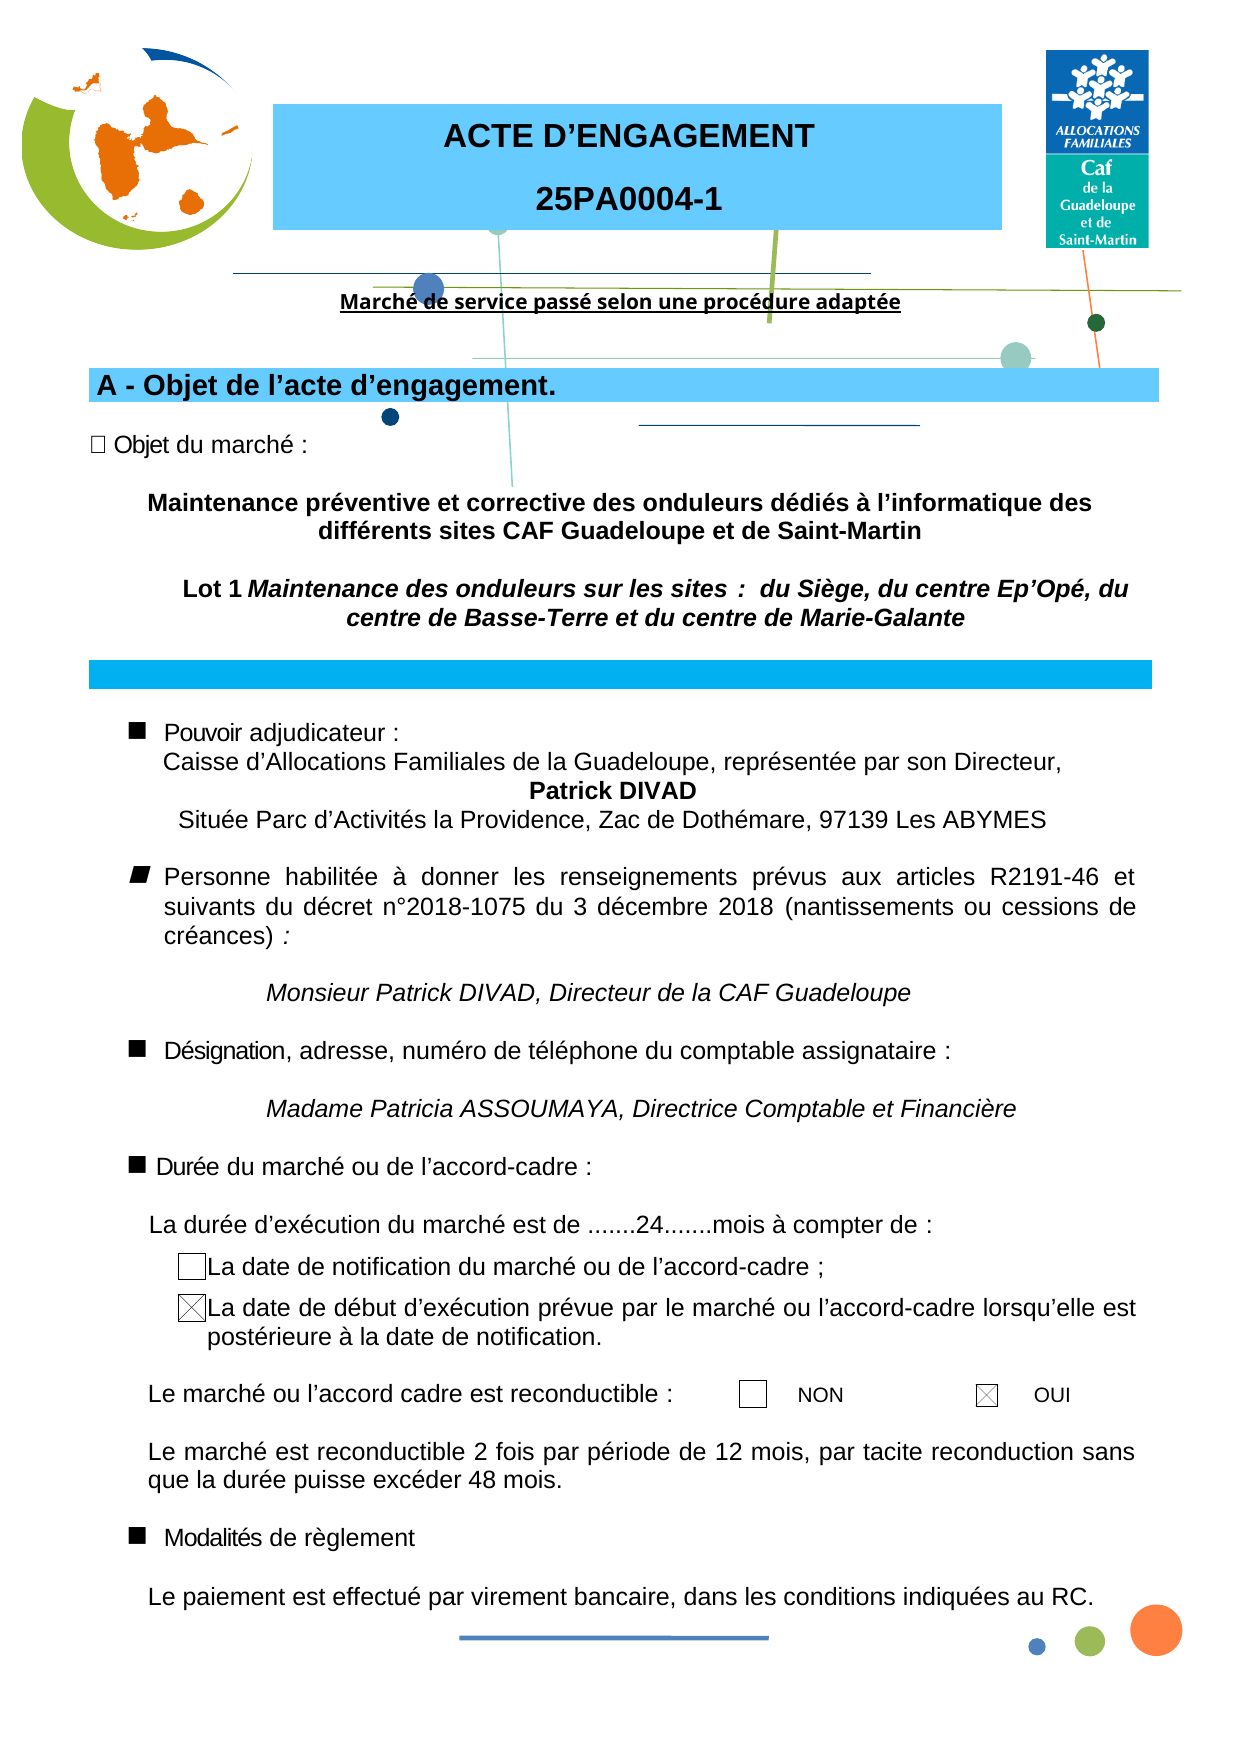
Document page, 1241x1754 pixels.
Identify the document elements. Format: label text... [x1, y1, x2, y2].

text La date de notification du marché ou de l’accord-cadre ; [148, 1252, 1137, 1280]
text Madame Patricia ASSOUMAYA, Directrice Comptable et Financière [266, 1094, 1137, 1123]
picture [1046, 50, 1149, 248]
text Monsieur Patrick DIVAD, Directeur de la CAF Guadeloupe [266, 978, 1137, 1007]
table_header ACTE D’ENGAGEMENT 25PA0004-1 [273, 104, 985, 230]
text Le marché est reconductible 2 fois par période de 12 mois, par tacite reconduction sans que la durée puisse excéder 48 mois. [148, 1437, 1137, 1494]
list Désignation, adresse, numéro de téléphone du comptable assignataire : [126, 1036, 1137, 1066]
table_header [985, 104, 1002, 230]
text Marché de service passé selon une procédure adaptée [89, 287, 1152, 316]
text Le paiement est effectué par virement bancaire, dans les conditions indiquées au RC. [148, 1581, 1137, 1610]
text Le marché ou l’accord cadre est reconductible : NON OUI [148, 1379, 1137, 1408]
list Pouvoir adjudicateur : [126, 717, 1137, 747]
text Caisse d’Allocations Familiales de la Guadeloupe, représentée par son Directeur, [89, 747, 1137, 776]
text Patrick DIVAD [89, 776, 1137, 805]
text  Objet du marché : [89, 430, 1152, 459]
text Maintenance préventive et corrective des onduleurs dédiés à l’informatique des différents sites CAF Guadeloupe et de Saint-Martin [89, 487, 1152, 545]
text La date de début d’exécution prévue par le marché ou l’accord-cadre lorsqu’elle est postérieure à la date de notification. [148, 1293, 1137, 1350]
list Modalités de règlement [126, 1523, 1137, 1553]
text Lot 1 Maintenance des onduleurs sur les sites : du Siège, du centre Ep’Opé, du centre de Basse-Terre et du centre de Marie-Galante [162, 574, 1152, 631]
list Personne habilitée à donner les renseignements prévus aux articles R2191-46 et suivants du décret n°2018-1075 du 3 décembre 2018 (nantissements ou cessions de créances) : [126, 862, 1137, 949]
text Située Parc d’Activités la Providence, Zac de Dothémare, 97139 Les ABYMES [89, 805, 1137, 833]
list Durée du marché ou de l’accord-cadre : [126, 1152, 1137, 1182]
text La durée d’exécution du marché est de .......24.......mois à compter de : [89, 1210, 1137, 1239]
table_header A - Objet de l’acte d’engagement. [89, 368, 1159, 402]
picture [22, 48, 253, 250]
